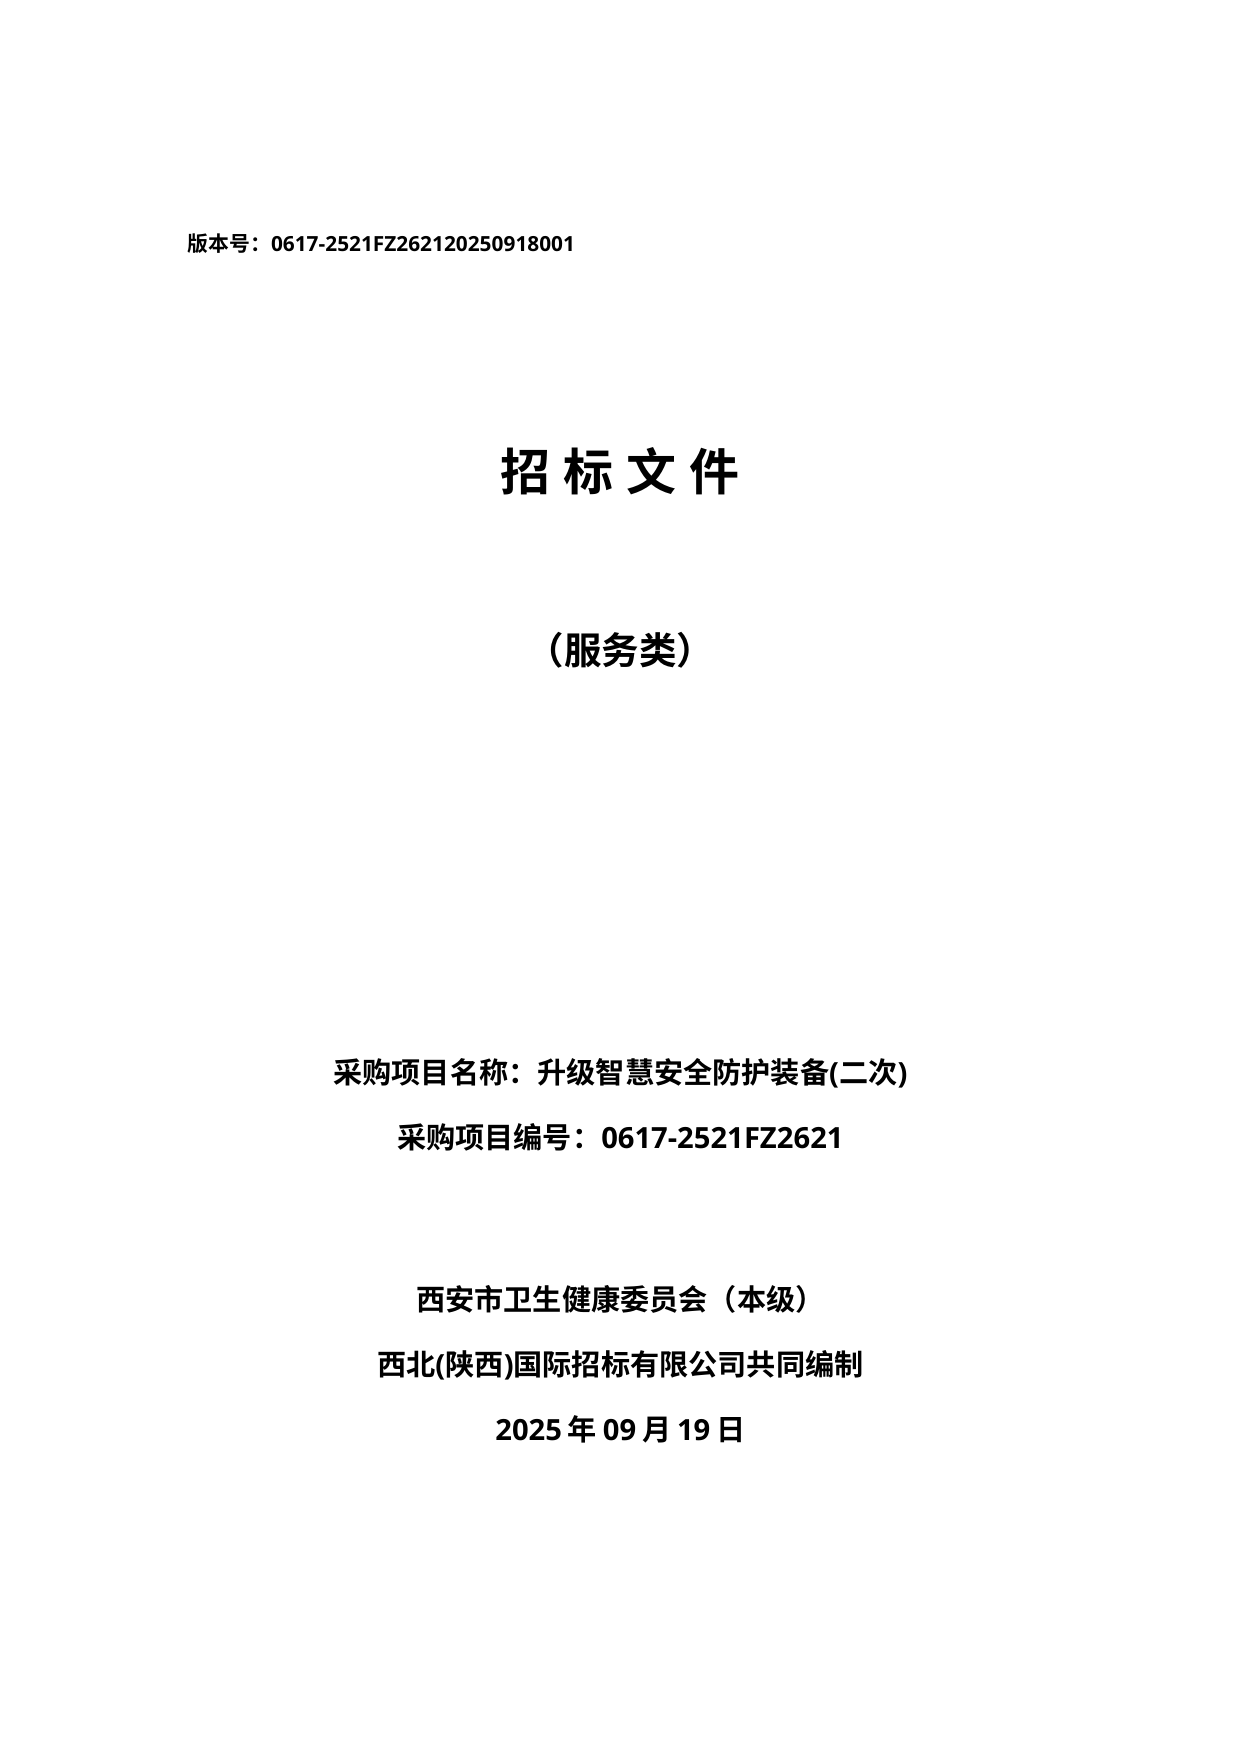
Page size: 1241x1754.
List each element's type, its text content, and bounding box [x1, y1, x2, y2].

text 版本号：0617-2521FZ262120250918001 [187, 227, 1053, 422]
text （服务类） [187, 617, 1053, 1039]
text 招 标 文 件 [187, 422, 1053, 617]
text 2025年09月19日 [187, 1397, 1053, 1462]
text 采购项目编号：0617-2521FZ2621 [187, 1104, 1053, 1267]
text 西安市卫生健康委员会（本级） [187, 1267, 1053, 1332]
text 采购项目名称：升级智慧安全防护装备(二次) [187, 1039, 1053, 1104]
text 西北(陕西)国际招标有限公司共同编制 [187, 1332, 1053, 1397]
